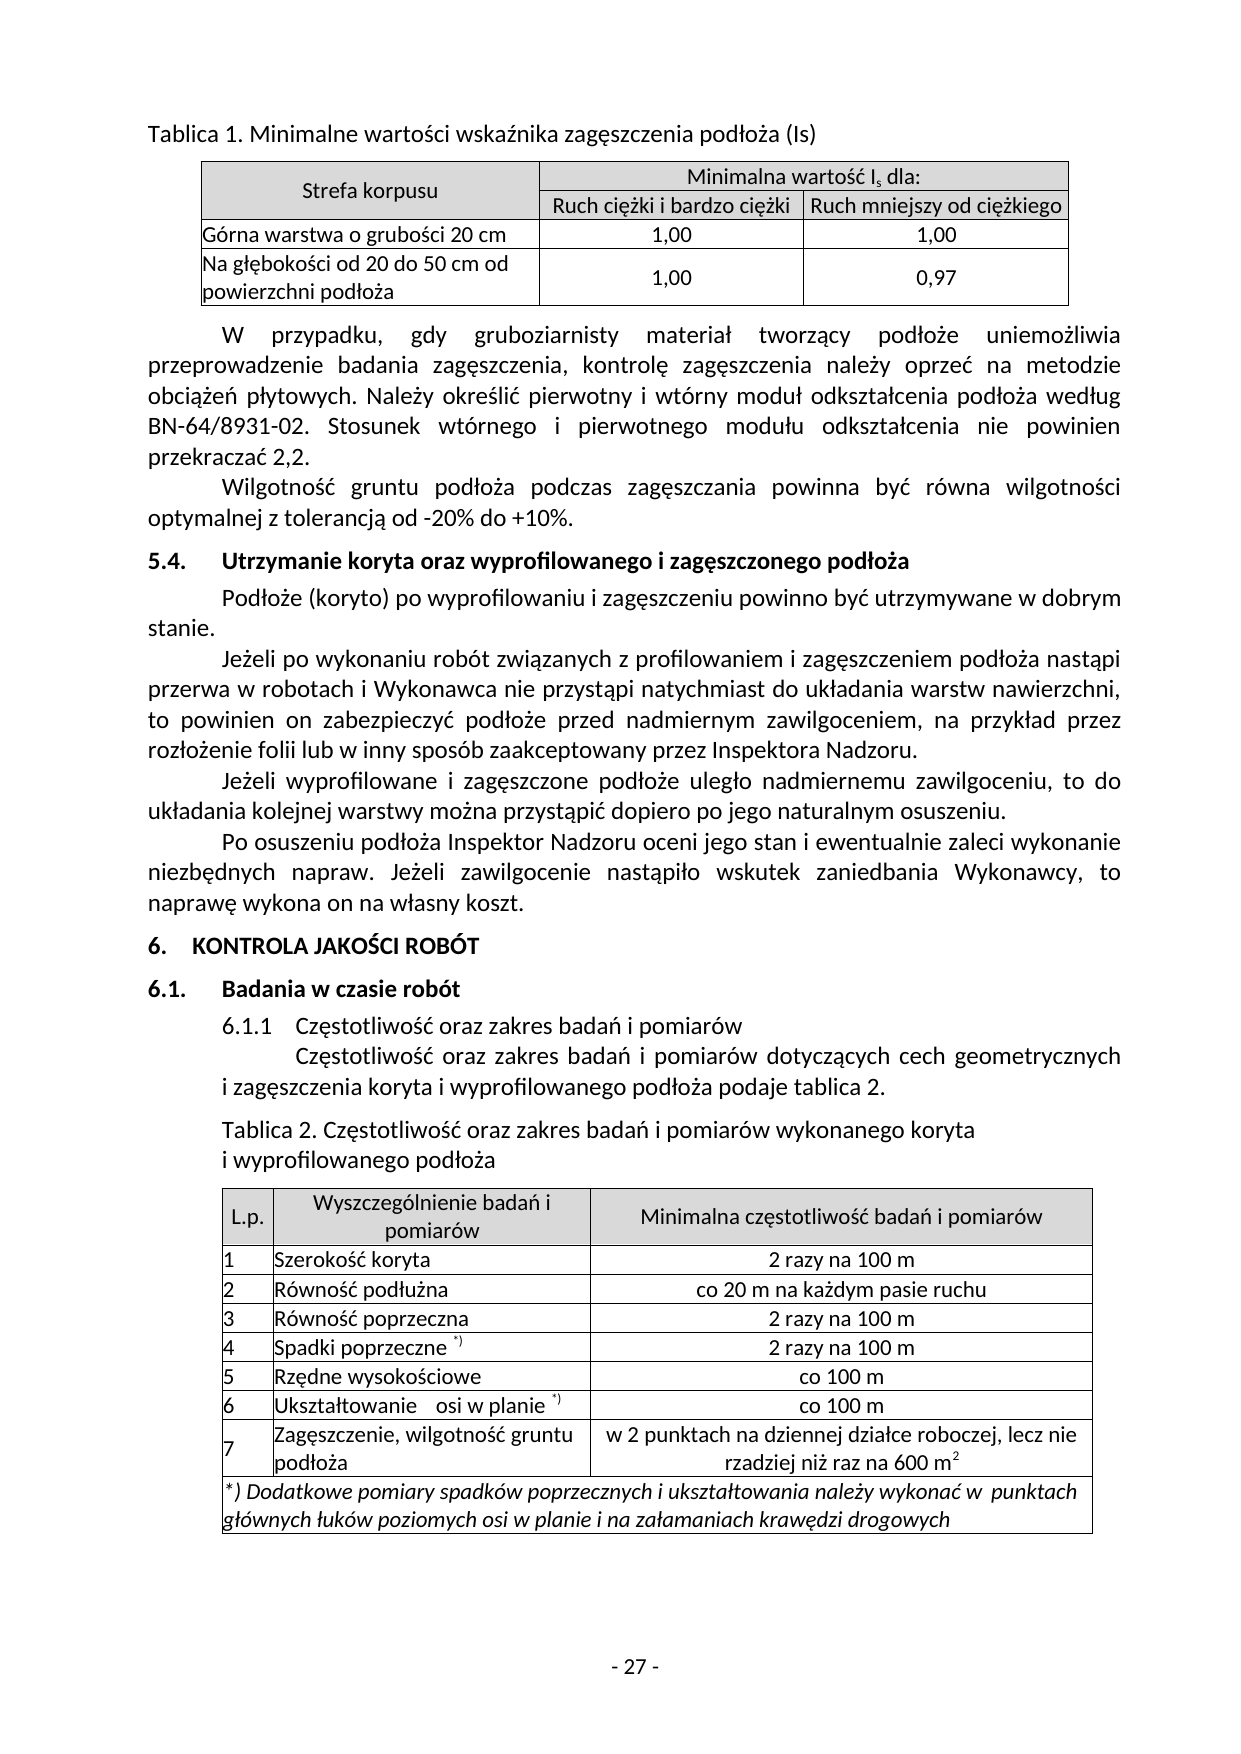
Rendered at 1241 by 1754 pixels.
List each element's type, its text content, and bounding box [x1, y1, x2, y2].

table_cell Ukształtowanie osi w planie *) [274, 1391, 590, 1419]
subtitle KONTROLA JAKOŚCI ROBÓT [148, 930, 1122, 961]
table_cell 2 razy na 100 m [591, 1304, 1092, 1332]
subtitle Utrzymanie koryta oraz wyprofilowanego i zagęszczonego podłoża [148, 545, 1122, 576]
table_cell Szerokość koryta [274, 1246, 590, 1274]
text W przypadku, gdy gruboziarnisty materiał tworzący podłoże uniemożliwia przeprowadzenie badania zagęszczenia, kontrolę zagęszczenia należy oprzeć na metodzie obciążeń płytowych. Należy określić pierwotny i wtórny moduł odkształcenia podłoża według BN-64/8931-02. Stosunek wtórnego i pierwotnego modułu odkształcenia nie powinien przekraczać 2,2. [148, 319, 1122, 472]
table_cell *) Dodatkowe pomiary spadków poprzecznych i ukształtowania należy wykonać w punktach głównych łuków poziomych osi w planie i na załamaniach krawędzi drogowych [223, 1477, 1092, 1533]
table_header Minimalna wartość Is dla: [540, 162, 1068, 190]
subtitle Częstotliwość oraz zakres badań i pomiarów [222, 1010, 1122, 1040]
table_cell 6 [223, 1391, 273, 1419]
table_cell Górna warstwa o grubości 20 cm [202, 220, 539, 248]
text Tablica 2. Częstotliwość oraz zakres badań i pomiarów wykonanego koryta i wyprofilowanego podłoża [222, 1114, 1122, 1175]
table_cell 0,97 [804, 249, 1068, 305]
table_cell Ruch mniejszy od ciężkiego [804, 191, 1068, 219]
table_header Minimalna częstotliwość badań i pomiarów [591, 1189, 1092, 1244]
subtitle Badania w czasie robót [148, 973, 1122, 1004]
table_cell 1,00 [540, 220, 803, 248]
table_cell Rzędne wysokościowe [274, 1362, 590, 1390]
table_cell 7 [223, 1420, 273, 1476]
table_cell Równość podłużna [274, 1275, 590, 1303]
text Po osuszeniu podłoża Inspektor Nadzoru oceni jego stan i ewentualnie zaleci wykonanie niezbędnych napraw. Jeżeli zawilgocenie nastąpiło wskutek zaniedbania Wykonawcy, to naprawę wykona on na własny koszt. [148, 826, 1122, 918]
text Jeżeli wyprofilowane i zagęszczone podłoże uległo nadmiernemu zawilgoceniu, to do układania kolejnej warstwy można przystąpić dopiero po jego naturalnym osuszeniu. [148, 765, 1122, 826]
table_cell 1,00 [804, 220, 1068, 248]
table_cell co 100 m [591, 1391, 1092, 1419]
table_cell Spadki poprzeczne *) [274, 1333, 590, 1361]
table_cell 5 [223, 1362, 273, 1390]
text Częstotliwość oraz zakres badań i pomiarów dotyczących cech geometrycznych i zagęszczenia koryta i wyprofilowanego podłoża podaje tablica 2. [222, 1040, 1122, 1101]
table_header L.p. [223, 1189, 273, 1244]
text Wilgotność gruntu podłoża podczas zagęszczania powinna być równa wilgotności optymalnej z tolerancją od -20% do +10%. [148, 472, 1122, 533]
table_cell Ruch ciężki i bardzo ciężki [540, 191, 803, 219]
table_cell co 20 m na każdym pasie ruchu [591, 1275, 1092, 1303]
table_cell Na głębokości od 20 do 50 cm od powierzchni podłoża [202, 249, 539, 305]
table_cell co 100 m [591, 1362, 1092, 1390]
table_cell 1 [223, 1246, 273, 1274]
text Jeżeli po wykonaniu robót związanych z profilowaniem i zagęszczeniem podłoża nastąpi przerwa w robotach i Wykonawca nie przystąpi natychmiast do układania warstw nawierzchni, to powinien on zabezpieczyć podłoże przed nadmiernym zawilgoceniem, na przykład przez rozłożenie folii lub w inny sposób zaakceptowany przez Inspektora Nadzoru. [148, 643, 1122, 765]
table_header Strefa korpusu [202, 162, 539, 219]
table_cell 2 razy na 100 m [591, 1246, 1092, 1274]
table_cell 1,00 [540, 249, 803, 305]
text Podłoże (koryto) po wyprofilowaniu i zagęszczeniu powinno być utrzymywane w dobrym stanie. [148, 582, 1122, 643]
table_cell w 2 punktach na dziennej działce roboczej, lecz nie rzadziej niż raz na 600 m2 [591, 1420, 1092, 1476]
table_cell 2 razy na 100 m [591, 1333, 1092, 1361]
table_header Wyszczególnienie badań i pomiarów [274, 1189, 590, 1244]
table_cell Zagęszczenie, wilgotność gruntu podłoża [274, 1420, 590, 1476]
table_cell 3 [223, 1304, 273, 1332]
table_cell 4 [223, 1333, 273, 1361]
table_cell Równość poprzeczna [274, 1304, 590, 1332]
text Tablica 1. Minimalne wartości wskaźnika zagęszczenia podłoża (Is) [148, 118, 1122, 149]
table_cell 2 [223, 1275, 273, 1303]
